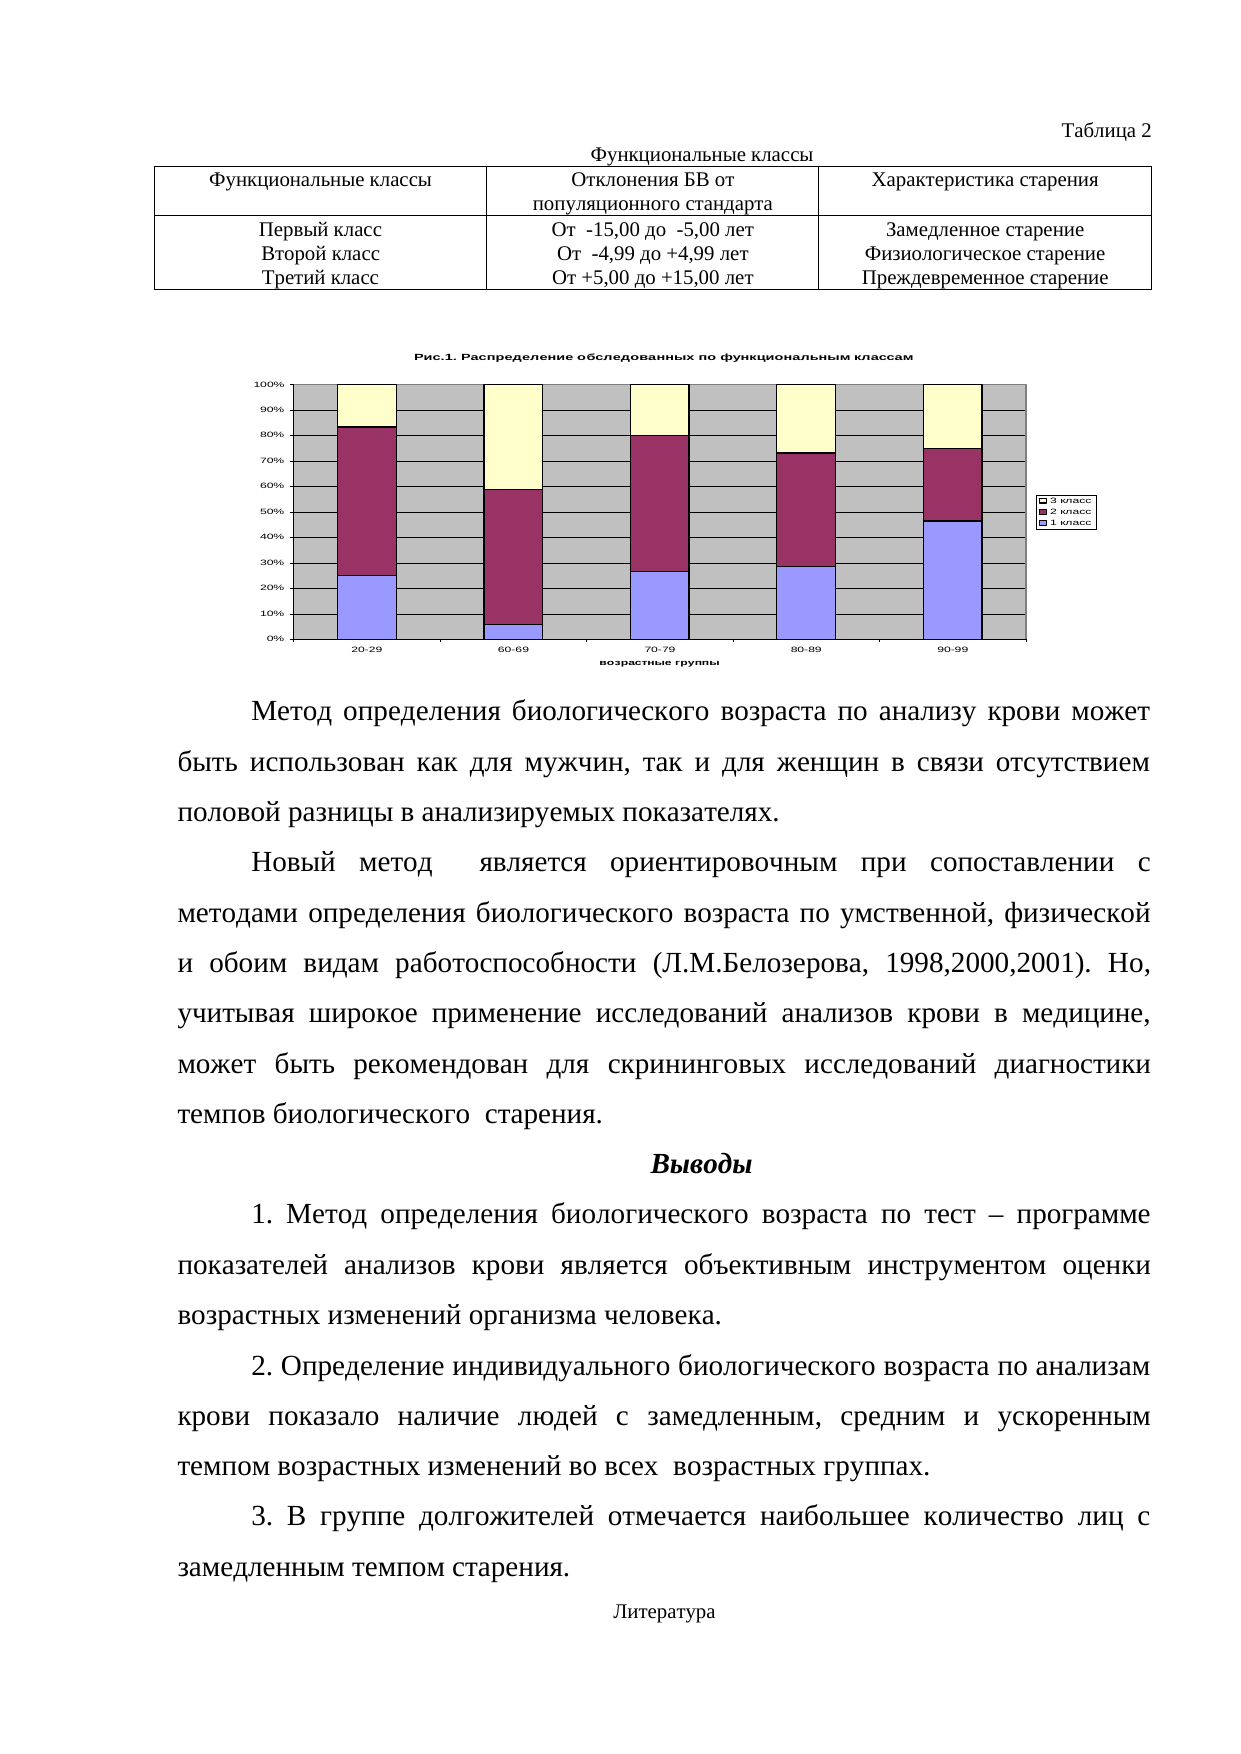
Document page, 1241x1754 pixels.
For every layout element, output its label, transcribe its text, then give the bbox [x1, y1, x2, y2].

table_header Функциональные классы [155, 167, 486, 215]
table_cell Физиологическое старение [819, 241, 1151, 264]
table_cell Третий класс [155, 265, 486, 289]
table_header Характеристика старения [819, 167, 1151, 215]
text Выводы [177, 1146, 1152, 1180]
text Литература [177, 1599, 1152, 1623]
text 2. Определение индивидуального биологического возраста по анализам крови показало наличие людей с замедленным, средним и ускоренным темпом возрастных изменений во всех возрастных группах. [177, 1348, 1152, 1482]
table_cell От -4,99 до +4,99 лет [487, 241, 818, 264]
text Новый метод является ориентировочным при сопоставлении с методами определения биологического возраста по умственной, физической и обоим видам работоспособности (Л.М.Белозерова, 1998,2000,2001). Но, учитывая широкое применение исследований анализов крови в медицине, может быть рекомендован для скрининговых исследований диагностики темпов биологического старения. [177, 844, 1152, 1129]
text Метод определения биологического возраста по анализу крови может быть использован как для мужчин, так и для женщин в связи отсутствием половой разницы в анализируемых показателях. [177, 693, 1152, 828]
table_cell От -15,00 до -5,00 лет [487, 216, 818, 241]
text 1. Метод определения биологического возраста по тест – программе показателей анализов крови является объективным инструментом оценки возрастных изменений организма человека. [177, 1197, 1152, 1331]
table_header Отклонения БВ от популяционного стандарта [487, 167, 818, 215]
table_cell Первый класс [155, 216, 486, 241]
text Функциональные классы [177, 142, 1152, 166]
text 3. В группе долгожителей отмечается наибольшее количество лиц с замедленным темпом старения. [177, 1498, 1152, 1582]
table_cell Преждевременное старение [819, 265, 1151, 289]
table_cell Второй класс [155, 241, 486, 264]
table_cell От +5,00 до +15,00 лет [487, 265, 818, 289]
table_cell Замедленное старение [819, 216, 1151, 241]
text Таблица 2 [177, 118, 1152, 142]
